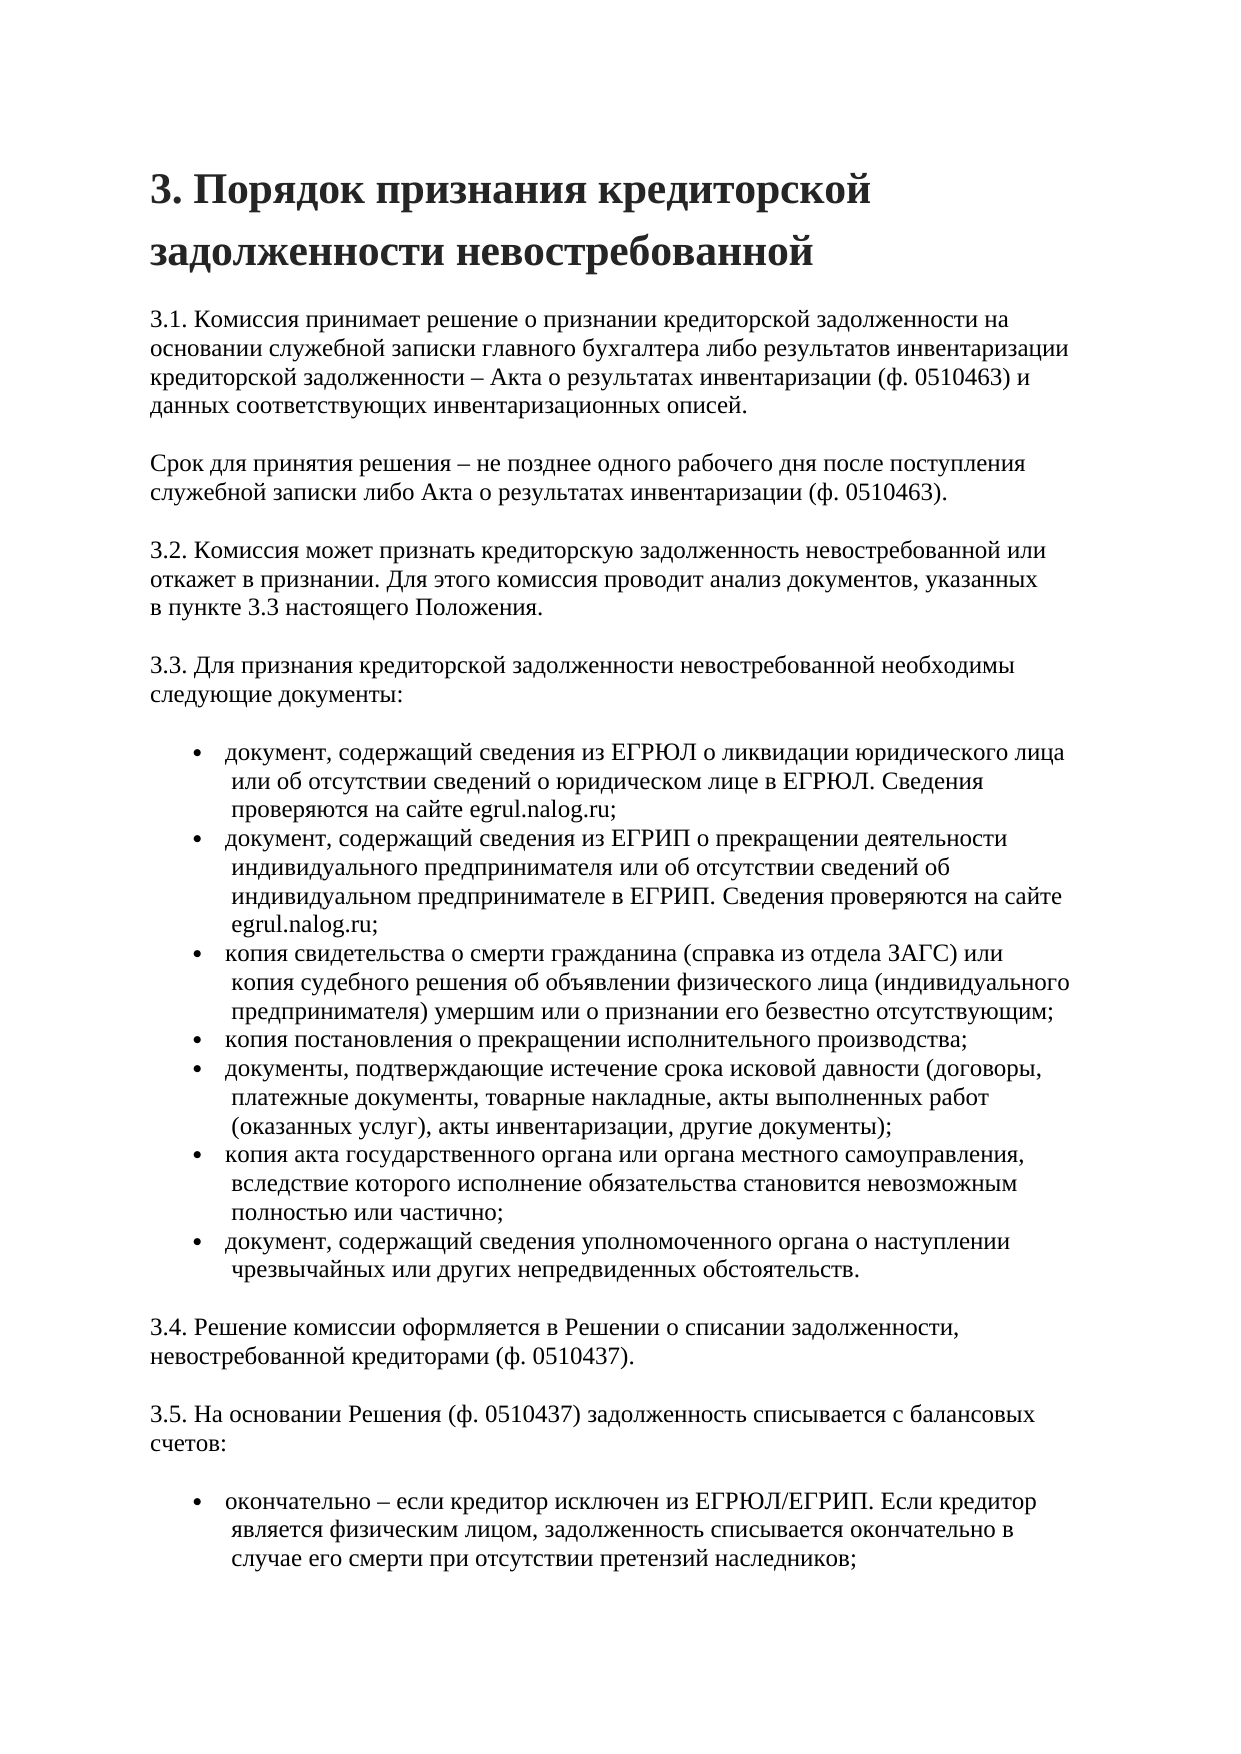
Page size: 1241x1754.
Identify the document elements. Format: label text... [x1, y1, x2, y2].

list копия свидетельства о смерти гражданина (справка из отдела ЗАГС) или копия судебного решения об объявлении физического лица (индивидуального предпринимателя) умершим или о признании его безвестно отсутствующим; [194, 938, 1071, 1024]
list копия постановления о прекращении исполнительного производства; [194, 1024, 1071, 1053]
text 3.3. Для признания кредиторской задолженности невостребованной необходимы следующие документы: [150, 650, 1090, 708]
list копия акта государственного органа или органа местного самоуправления, вследствие которого исполнение обязательства становится невозможным полностью или частично; [194, 1139, 1071, 1226]
text 3.4. Решение комиссии оформляется в Решении о списании задолженности, невостребованной кредиторами (ф. 0510437). [150, 1342, 1090, 1399]
list документ, содержащий сведения из ЕГРИП о прекращении деятельности индивидуального предпринимателя или об отсутствии сведений об индивидуальном предпринимателе в ЕГРИП. Сведения проверяются на сайте egrul.nalog.ru; [194, 823, 1071, 938]
text Срок для принятия решения – не позднее одного рабочего дня после поступления служебной записки либо Акта о результатах инвентаризации (ф. 0510463). [150, 448, 1090, 506]
text 3.1. Комиссия принимает решение о признании кредиторской задолженности на основании служебной записки главного бухгалтера либо результатов инвентаризации кредиторской задолженности – Акта о результатах инвентаризации (ф. 0510463) и данных соответствующих инвентаризационных описей. [150, 304, 1090, 419]
list документ, содержащий сведения из ЕГРЮЛ о ликвидации юридического лица или об отсутствии сведений о юридическом лице в ЕГРЮЛ. Сведения проверяются на сайте egrul.nalog.ru; [194, 737, 1071, 823]
list документ, содержащий сведения уполномоченного органа о наступлении чрезвычайных или других непредвиденных обстоятельств. [194, 1255, 1071, 1312]
text 3.5. На основании Решения (ф. 0510437) задолженность списывается с балансовых счетов: [150, 1428, 1090, 1486]
text 3. Порядок признания кредиторской задолженности невостребованной [150, 150, 1090, 275]
list документы, подтверждающие истечение срока исковой давности (договоры, платежные документы, товарные накладные, акты выполненных работ (оказанных услуг), акты инвентаризации, другие документы); [194, 1053, 1071, 1139]
text 3.2. Комиссия может признать кредиторскую задолженность невостребованной или откажет в признании. Для этого комиссия проводит анализ документов, указанных в пункте 3.3 настоящего Положения. [150, 535, 1090, 621]
list окончательно – если кредитор исключен из ЕГРЮЛ/ЕГРИП. Если кредитор является физическим лицом, задолженность списывается окончательно в случае его смерти при отсутствии претензий наследников; [194, 1515, 1071, 1601]
